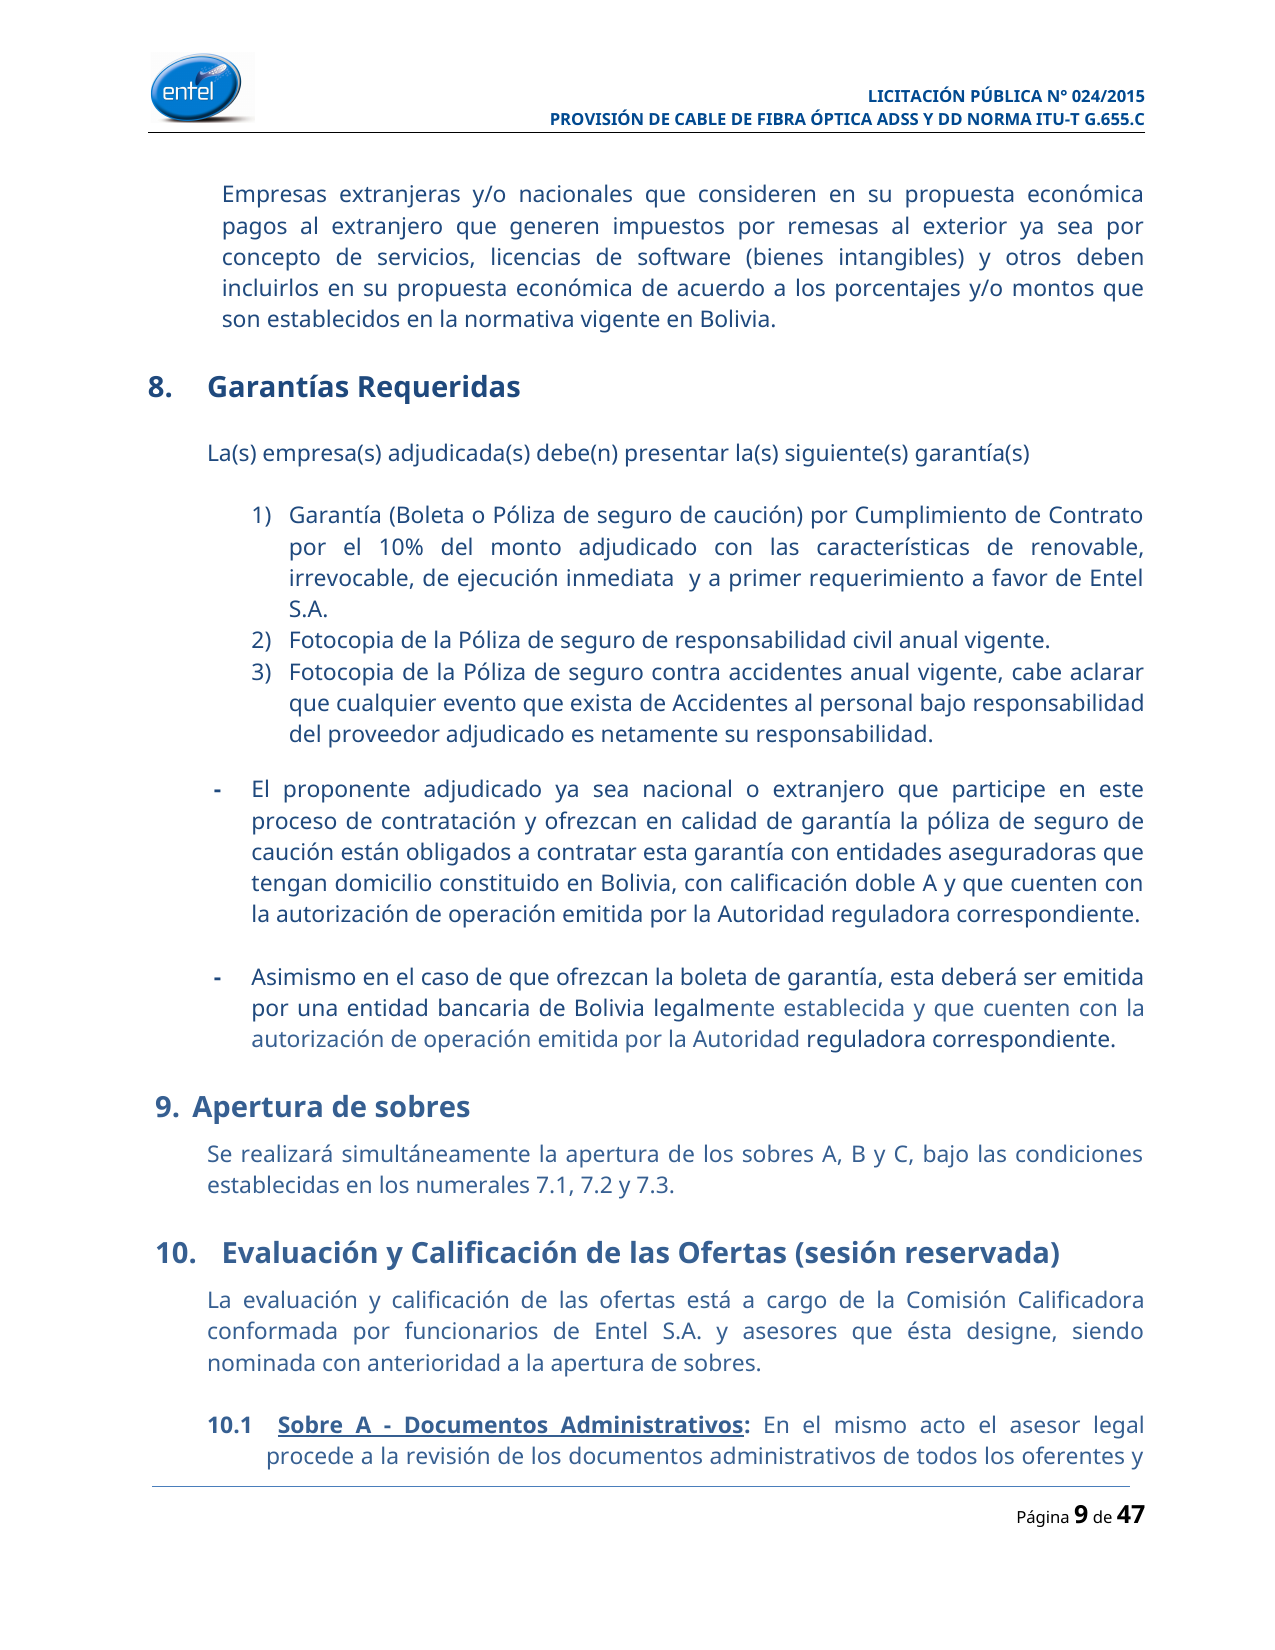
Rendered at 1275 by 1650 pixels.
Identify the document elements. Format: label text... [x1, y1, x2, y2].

text Se realizará simultáneamente la apertura de los sobres A, B y C, bajo las condiciones establecidas en los numerales 7.1, 7.2 y 7.3. [207, 1138, 1145, 1201]
text La(s) empresa(s) adjudicada(s) debe(n) presentar la(s) siguiente(s) garantía(s) [207, 437, 1145, 468]
list Evaluación y Calificación de las Ofertas (sesión reservada) [155, 1232, 1145, 1272]
list Asimismo en el caso de que ofrezcan la boleta de garantía, esta deberá ser emitida por una entidad bancaria de Bolivia legalmente establecida y que cuenten con la autorización de operación emitida por la Autoridad reguladora correspondiente. [214, 961, 1145, 1055]
list Garantía (Boleta o Póliza de seguro de caución) por Cumplimiento de Contrato por el 10% del monto adjudicado con las características de renovable, irrevocable, de ejecución inmediata y a primer requerimiento a favor de Entel S.A. [251, 499, 1145, 624]
list Fotocopia de la Póliza de seguro de responsabilidad civil anual vigente. [251, 624, 1145, 656]
text Empresas extranjeras y/o nacionales que consideren en su propuesta económica pagos al extranjero que generen impuestos por remesas al exterior ya sea por concepto de servicios, licencias de software (bienes intangibles) y otros deben incluirlos en su propuesta económica de acuerdo a los porcentajes y/o montos que son establecidos en la normativa vigente en Bolivia. [222, 178, 1145, 335]
text La evaluación y calificación de las ofertas está a cargo de la Comisión Calificadora conformada por funcionarios de Entel S.A. y asesores que ésta designe, siendo nominada con anterioridad a la apertura de sobres. [207, 1284, 1145, 1378]
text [207, 1409, 1145, 1472]
list Garantías Requeridas [148, 366, 1145, 406]
picture [150, 52, 255, 123]
list Apertura de sobres [155, 1086, 1145, 1126]
list Fotocopia de la Póliza de seguro contra accidentes anual vigente, cabe aclarar que cualquier evento que exista de Accidentes al personal bajo responsabilidad del proveedor adjudicado es netamente su responsabilidad. [251, 656, 1145, 749]
list El proponente adjudicado ya sea nacional o extranjero que participe en este proceso de contratación y ofrezcan en calidad de garantía la póliza de seguro de caución están obligados a contratar esta garantía con entidades aseguradoras que tengan domicilio constituido en Bolivia, con calificación doble A y que cuenten con la autorización de operación emitida por la Autoridad reguladora correspondiente. [214, 773, 1145, 930]
